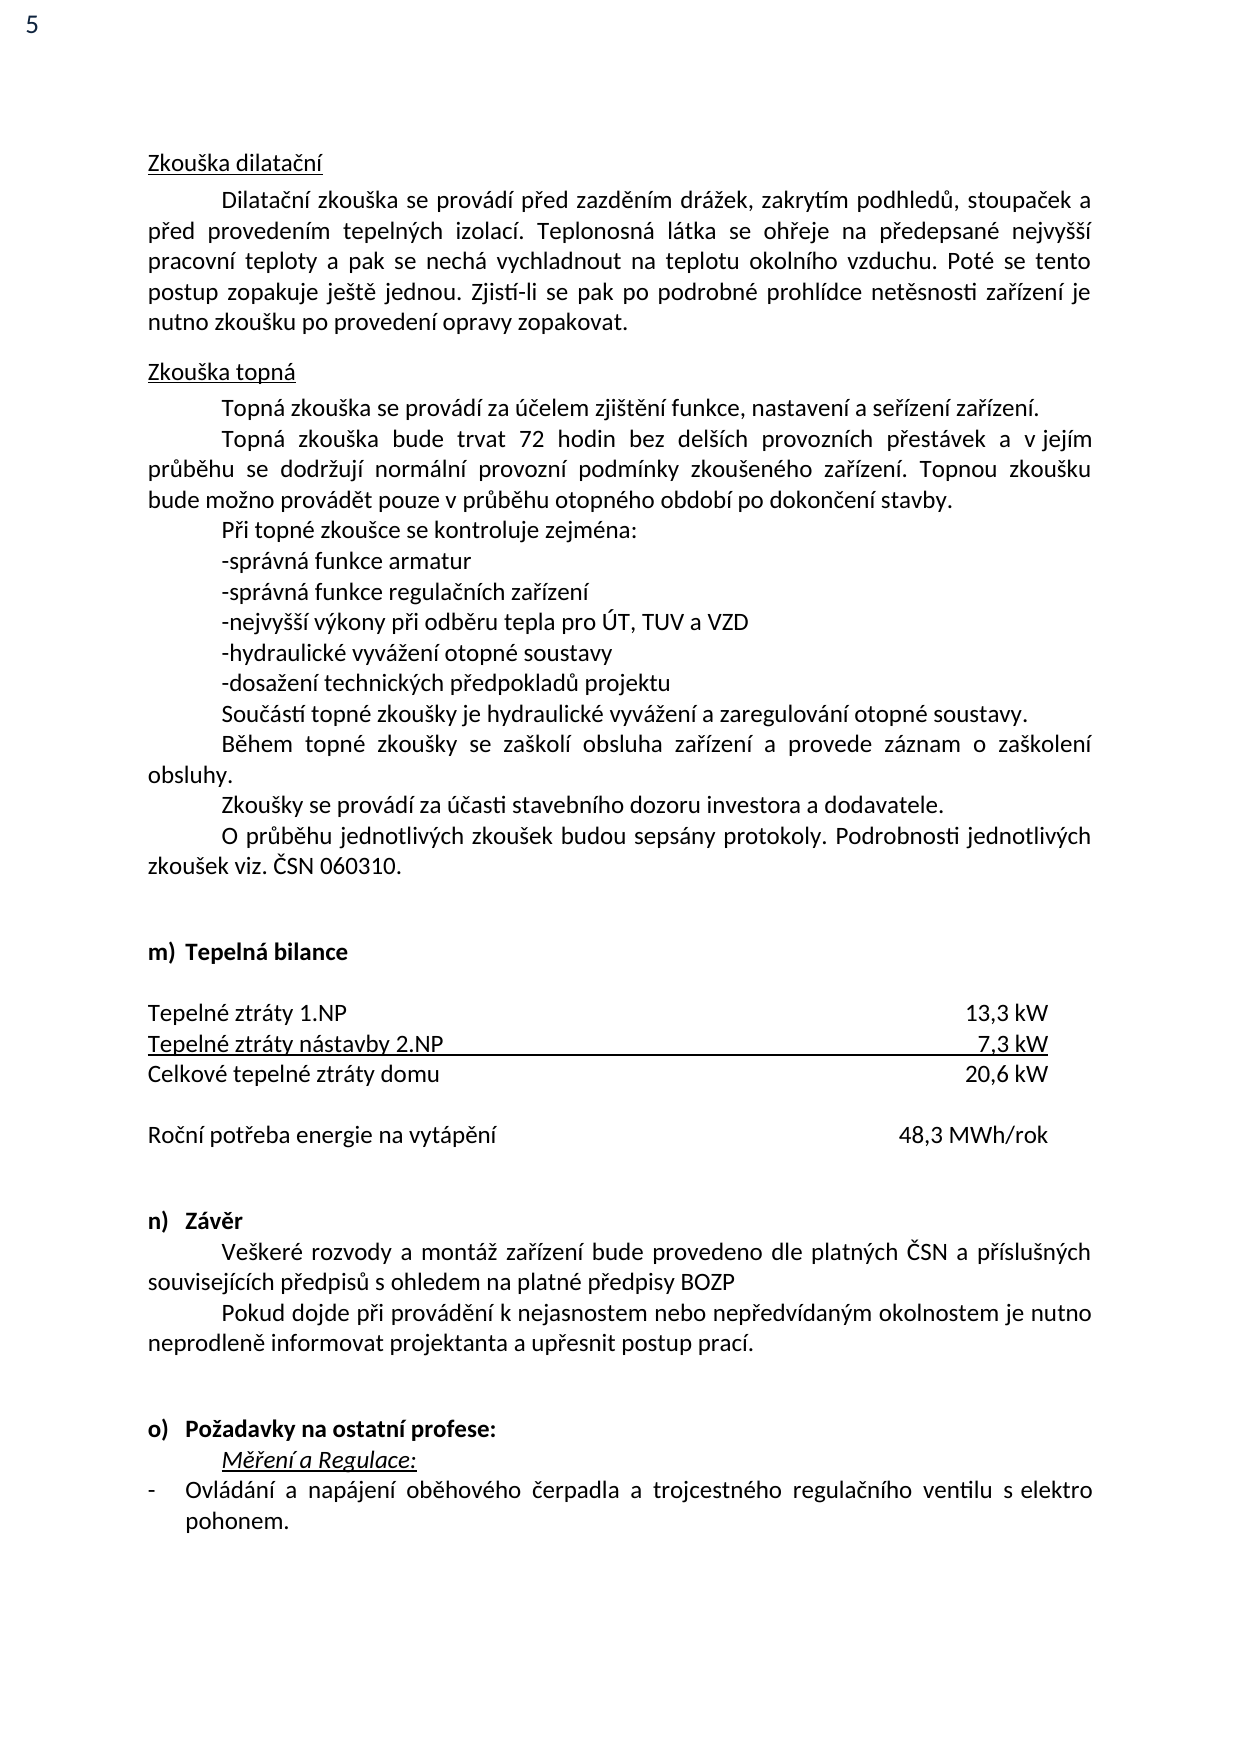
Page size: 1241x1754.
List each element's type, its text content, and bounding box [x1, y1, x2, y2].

subtitle Závěr [148, 1206, 1093, 1236]
text Veškeré rozvody a montáž zařízení bude provedeno dle platných ČSN a příslušných souvisejících předpisů s ohledem na platné předpisy BOZP [148, 1236, 1093, 1297]
text Zkouška dilatační [148, 148, 1093, 178]
text -dosažení technických předpokladů projektu [148, 667, 1093, 698]
text Roční potřeba energie na vytápění 48,3 MWh/rok [148, 1119, 1093, 1150]
text Pokud dojde při provádění k nejasnostem nebo nepředvídaným okolnostem je nutno neprodleně informovat projektanta a upřesnit postup prací. [148, 1297, 1093, 1358]
text Tepelné ztráty nástavby 2.NP 7,3 kW [148, 1028, 1093, 1058]
text Během topné zkoušky se zaškolí obsluha zařízení a provede záznam o zaškolení obsluhy. [148, 728, 1093, 789]
text Měření a Regulace: [148, 1444, 1093, 1475]
text Dilatační zkouška se provádí před zazděním drážek, zakrytím podhledů, stoupaček a před provedením tepelných izolací. Teplonosná látka se ohřeje na předepsané nejvyšší pracovní teploty a pak se nechá vychladnout na teplotu okolního vzduchu. Poté se tento postup zopakuje ještě jednou. Zjistí-li se pak po podrobné prohlídce netěsnosti zařízení je nutno zkoušku po provedení opravy zopakovat. [148, 184, 1093, 337]
text Topná zkouška se provádí za účelem zjištění funkce, nastavení a seřízení zařízení. [148, 392, 1093, 423]
text Při topné zkoušce se kontroluje zejména: [148, 514, 1093, 545]
text -správná funkce armatur [148, 545, 1093, 576]
text -hydraulické vyvážení otopné soustavy [148, 637, 1093, 667]
text Celkové tepelné ztráty domu 20,6 kW [148, 1058, 1093, 1089]
text Součástí topné zkoušky je hydraulické vyvážení a zaregulování otopné soustavy. [148, 698, 1093, 728]
list Ovládání a napájení oběhového čerpadla a trojcestného regulačního ventilu s elektro pohonem. [148, 1475, 1093, 1536]
text -nejvyšší výkony při odběru tepla pro ÚT, TUV a VZD [148, 606, 1093, 637]
text O průběhu jednotlivých zkoušek budou sepsány protokoly. Podrobnosti jednotlivých zkoušek viz. ČSN 060310. [148, 820, 1093, 881]
text Topná zkouška bude trvat 72 hodin bez delších provozních přestávek a v jejím průběhu se dodržují normální provozní podmínky zkoušeného zařízení. Topnou zkoušku bude možno provádět pouze v průběhu otopného období po dokončení stavby. [148, 423, 1093, 514]
text -správná funkce regulačních zařízení [148, 576, 1093, 606]
subtitle Požadavky na ostatní profese: [148, 1414, 1093, 1444]
text Tepelné ztráty 1.NP 13,3 kW [148, 997, 1093, 1028]
text Zkouška topná [148, 356, 1093, 386]
subtitle Tepelná bilance [148, 936, 1093, 967]
text Zkoušky se provádí za účasti stavebního dozoru investora a dodavatele. [148, 789, 1093, 820]
